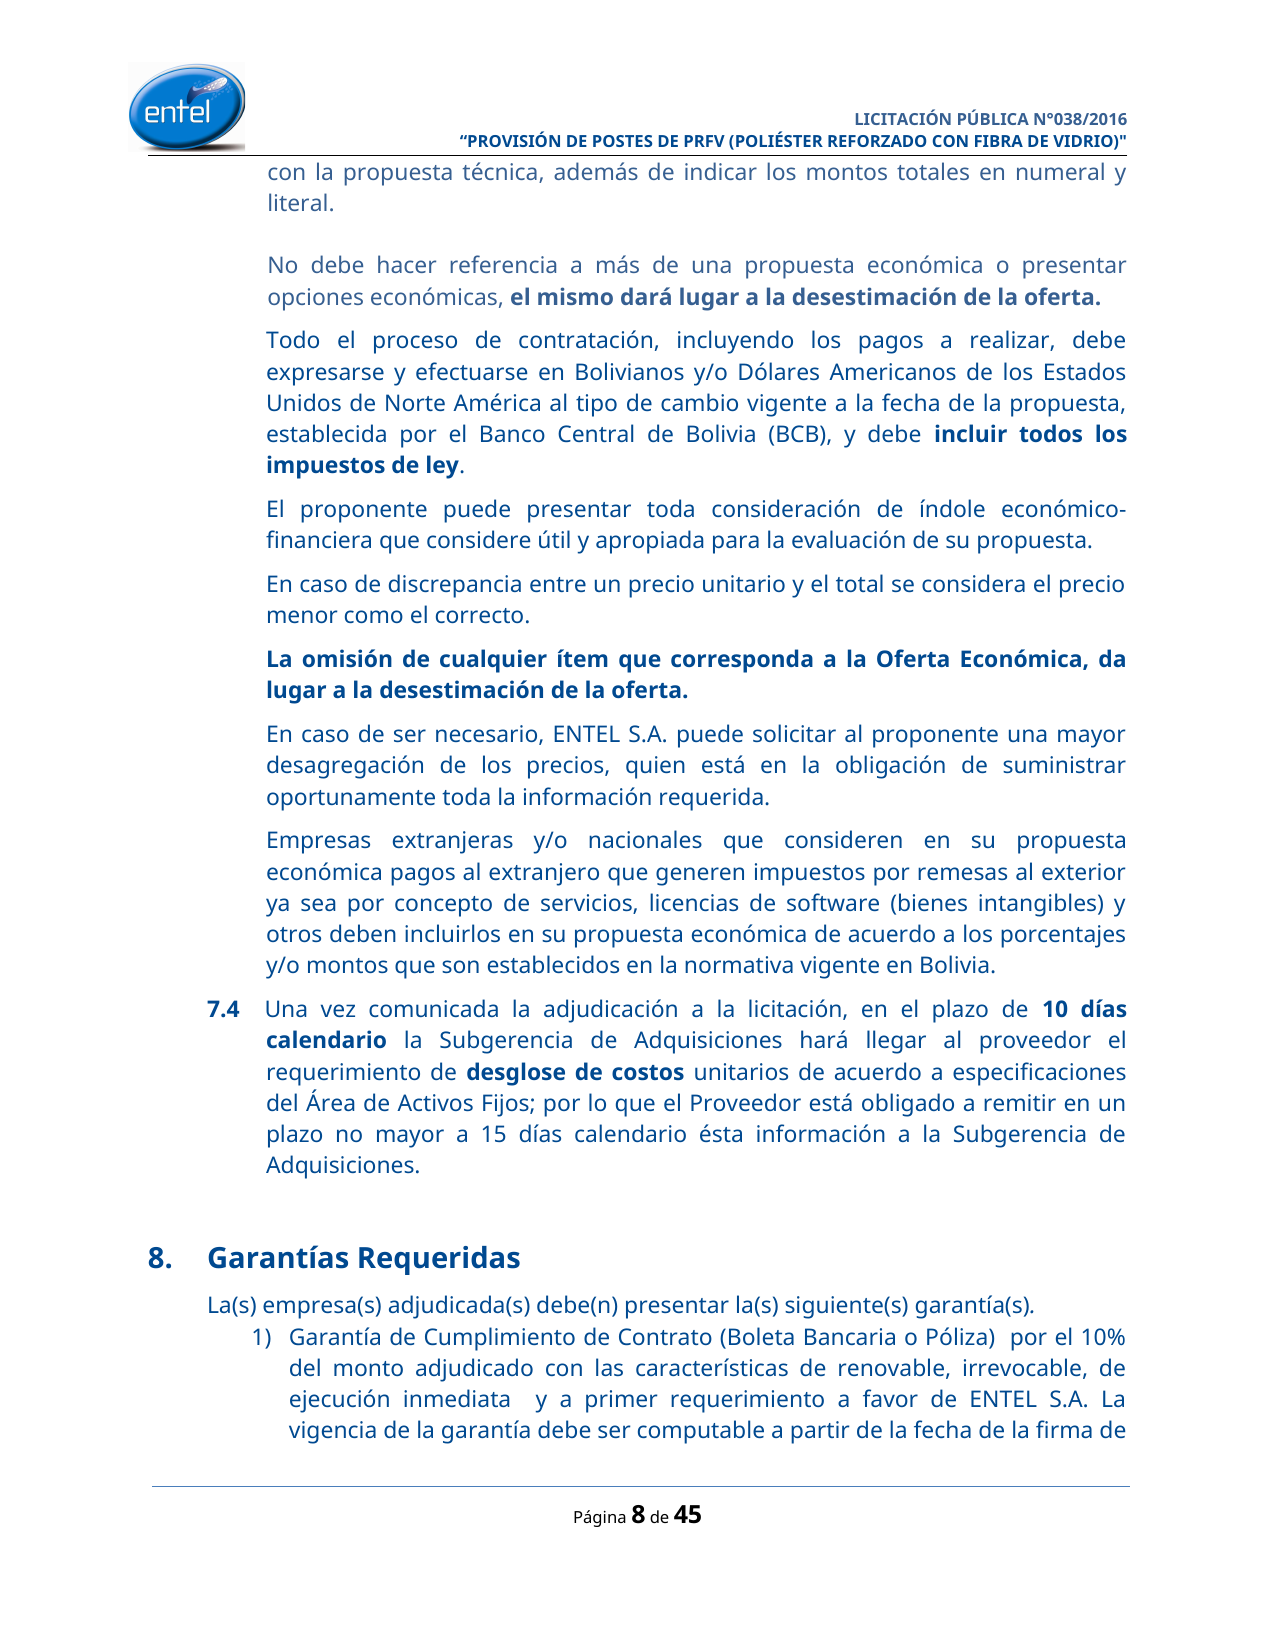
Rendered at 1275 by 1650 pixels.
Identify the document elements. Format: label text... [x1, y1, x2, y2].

text La omisión de cualquier ítem que corresponda a la Oferta Económica, da lugar a la desestimación de la oferta. [266, 643, 1127, 706]
text En caso de ser necesario, ENTEL S.A. puede solicitar al proponente una mayor desagregación de los precios, quien está en la obligación de suministrar oportunamente toda la información requerida. [266, 718, 1127, 812]
text No debe hacer referencia a más de una propuesta económica o presentar opciones económicas, el mismo dará lugar a la desestimación de la oferta. [267, 249, 1127, 312]
text Todo el proceso de contratación, incluyendo los pagos a realizar, debe expresarse y efectuarse en Bolivianos y/o Dólares Americanos de los Estados Unidos de Norte América al tipo de cambio vigente a la fecha de la propuesta, establecida por el Banco Central de Bolivia (BCB), y debe incluir todos los impuestos de ley. [266, 324, 1127, 481]
picture [128, 62, 246, 152]
text 7.4 Una vez comunicada la adjudicación a la licitación, en el plazo de 10 días calendario la Subgerencia de Adquisiciones hará llegar al proveedor el requerimiento de desglose de costos unitarios de acuerdo a especificaciones del Área de Activos Fijos; por lo que el Proveedor está obligado a remitir en un plazo no mayor a 15 días calendario ésta información a la Subgerencia de Adquisiciones. [207, 993, 1127, 1181]
list Garantías Requeridas [148, 1237, 1127, 1277]
text Empresas extranjeras y/o nacionales que consideren en su propuesta económica pagos al extranjero que generen impuestos por remesas al exterior ya sea por concepto de servicios, licencias de software (bienes intangibles) y otros deben incluirlos en su propuesta económica de acuerdo a los porcentajes y/o montos que son establecidos en la normativa vigente en Bolivia. [266, 824, 1127, 981]
text La(s) empresa(s) adjudicada(s) debe(n) presentar la(s) siguiente(s) garantía(s). [207, 1289, 1127, 1320]
text El proponente puede presentar toda consideración de índole económico-financiera que considere útil y apropiada para la evaluación de su propuesta. [266, 493, 1127, 556]
text En caso de discrepancia entre un precio unitario y el total se considera el precio menor como el correcto. [266, 568, 1127, 631]
